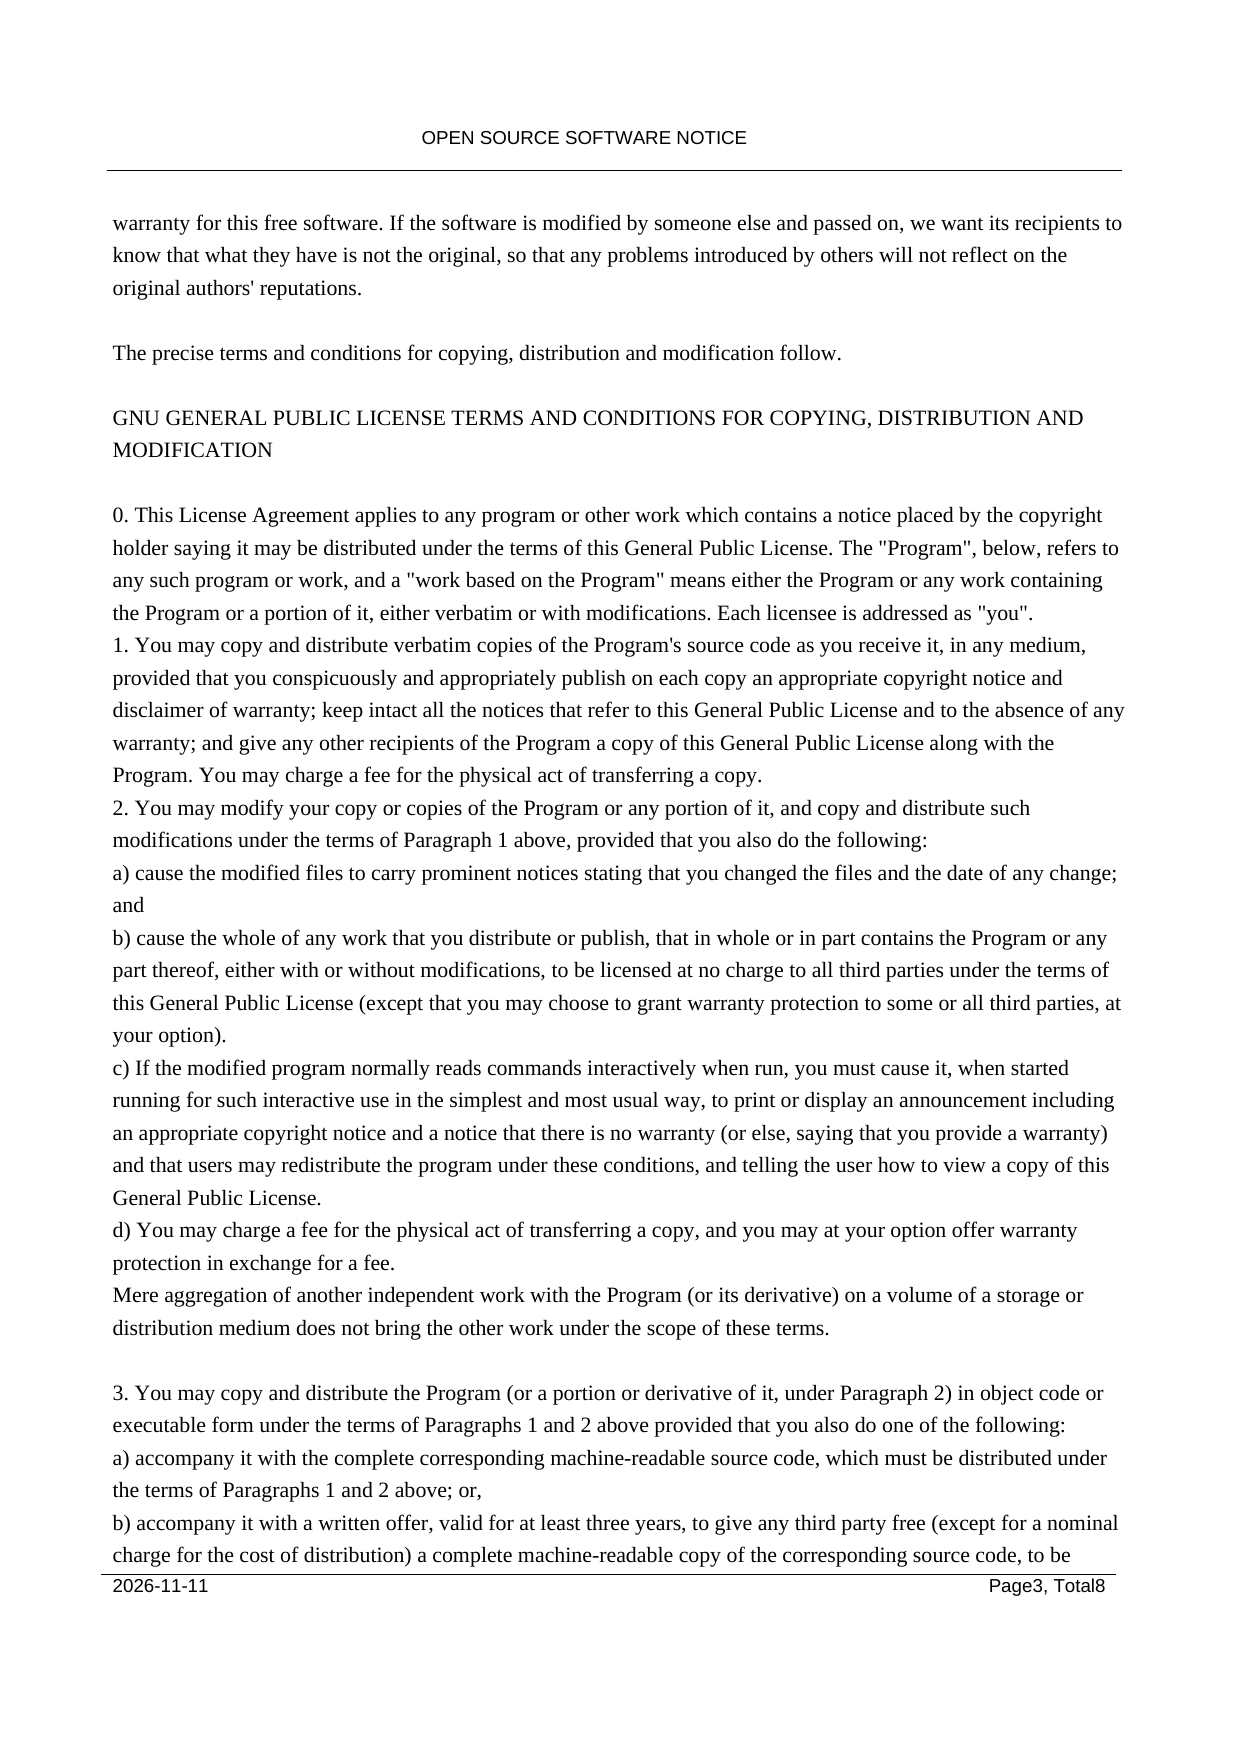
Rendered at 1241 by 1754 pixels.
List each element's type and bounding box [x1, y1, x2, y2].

text [112, 206, 1128, 1571]
